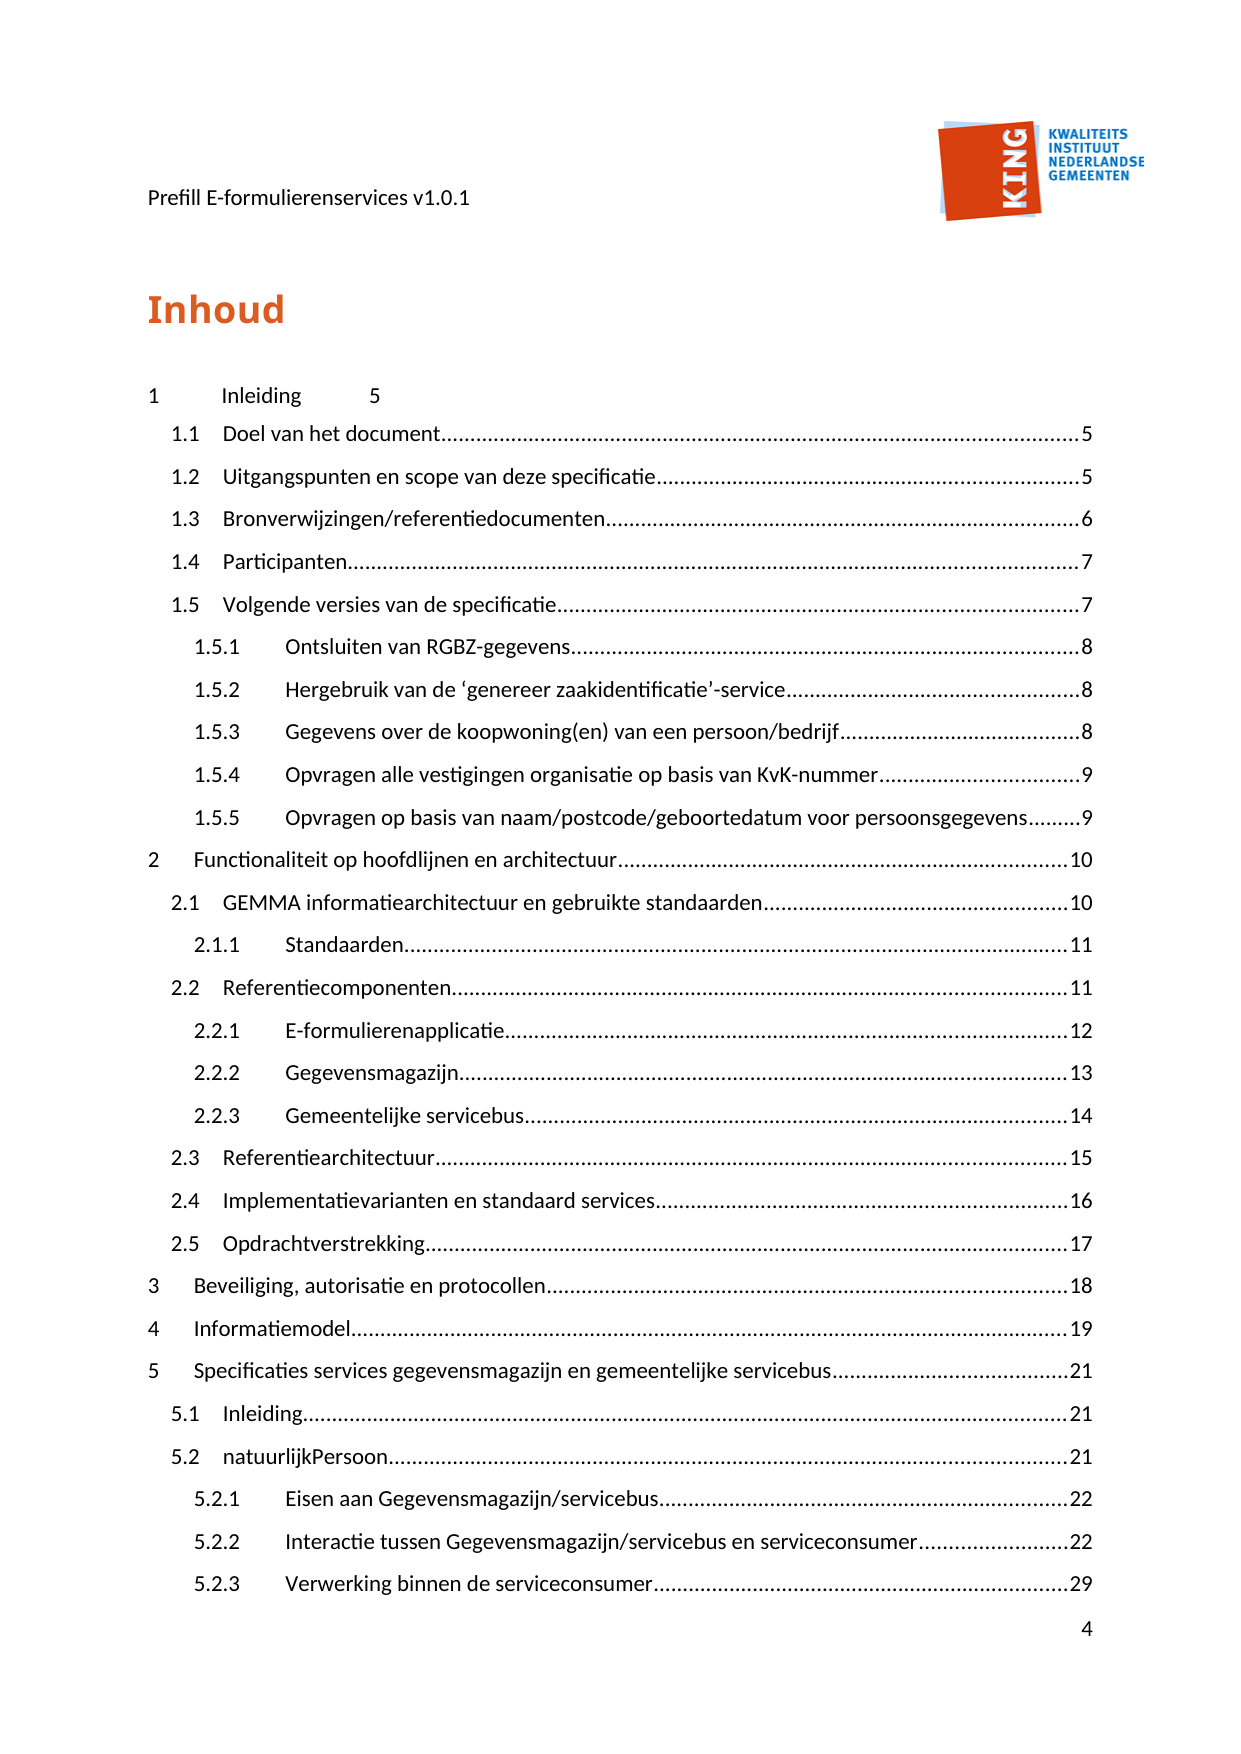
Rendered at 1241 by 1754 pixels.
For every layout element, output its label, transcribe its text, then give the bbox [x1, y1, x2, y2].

text 2 Functionaliteit op hoofdlijnen en architectuur 10 [148, 845, 1093, 873]
text 1.2 Uitgangspunten en scope van deze specificatie 5 [171, 462, 1093, 490]
text 1.5.5 Opvragen op basis van naam/postcode/geboortedatum voor persoonsgegevens 9 [193, 803, 1093, 831]
picture [938, 121, 1145, 221]
text 1.3 Bronverwijzingen/referentiedocumenten 6 [171, 504, 1093, 532]
text 2.2.1 E-formulierenapplicatie 12 [193, 1016, 1093, 1044]
text 1.5.4 Opvragen alle vestigingen organisatie op basis van KvK-nummer 9 [193, 760, 1093, 788]
text 2.3 Referentiearchitectuur 15 [171, 1143, 1093, 1172]
text 1.1 Doel van het document 5 [171, 419, 1093, 447]
text 5.1 Inleiding 21 [171, 1399, 1093, 1427]
text 5 Specificaties services gegevensmagazijn en gemeentelijke servicebus 21 [148, 1357, 1093, 1384]
text 1.5.2 Hergebruik van de ‘genereer zaakidentificatie’-service 8 [193, 675, 1093, 703]
text 5.2.3 Verwerking binnen de serviceconsumer 29 [193, 1569, 1093, 1598]
text 5.2.1 Eisen aan Gegevensmagazijn/servicebus 22 [193, 1484, 1093, 1512]
text 5.2 natuurlijkPersoon 21 [171, 1442, 1093, 1470]
text 4 Informatiemodel 19 [148, 1314, 1093, 1342]
text 3 Beveiliging, autorisatie en protocollen 18 [148, 1271, 1093, 1299]
text 1.5 Volgende versies van de specificatie 7 [171, 590, 1093, 618]
text 5.2.2 Interactie tussen Gegevensmagazijn/servicebus en serviceconsumer 22 [193, 1527, 1093, 1555]
text 1.5.1 Ontsluiten van RGBZ-gegevens 8 [193, 632, 1093, 660]
text 2.5 Opdrachtverstrekking 17 [171, 1229, 1093, 1257]
text 2.1 GEMMA informatiearchitectuur en gebruikte standaarden 10 [171, 888, 1093, 916]
text 2.2 Referentiecomponenten 11 [171, 973, 1093, 1001]
text 2.2.2 Gegevensmagazijn 13 [193, 1058, 1093, 1086]
text 1.4 Participanten 7 [171, 547, 1093, 575]
text 2.1.1 Standaarden 11 [193, 931, 1093, 958]
text 2.2.3 Gemeentelijke servicebus 14 [193, 1101, 1093, 1129]
text 1.5.3 Gegevens over de koopwoning(en) van een persoon/bedrijf 8 [193, 717, 1093, 746]
text Inhoud 1 Inleiding 5 [148, 283, 1093, 366]
text 2.4 Implementatievarianten en standaard services 16 [171, 1186, 1093, 1214]
